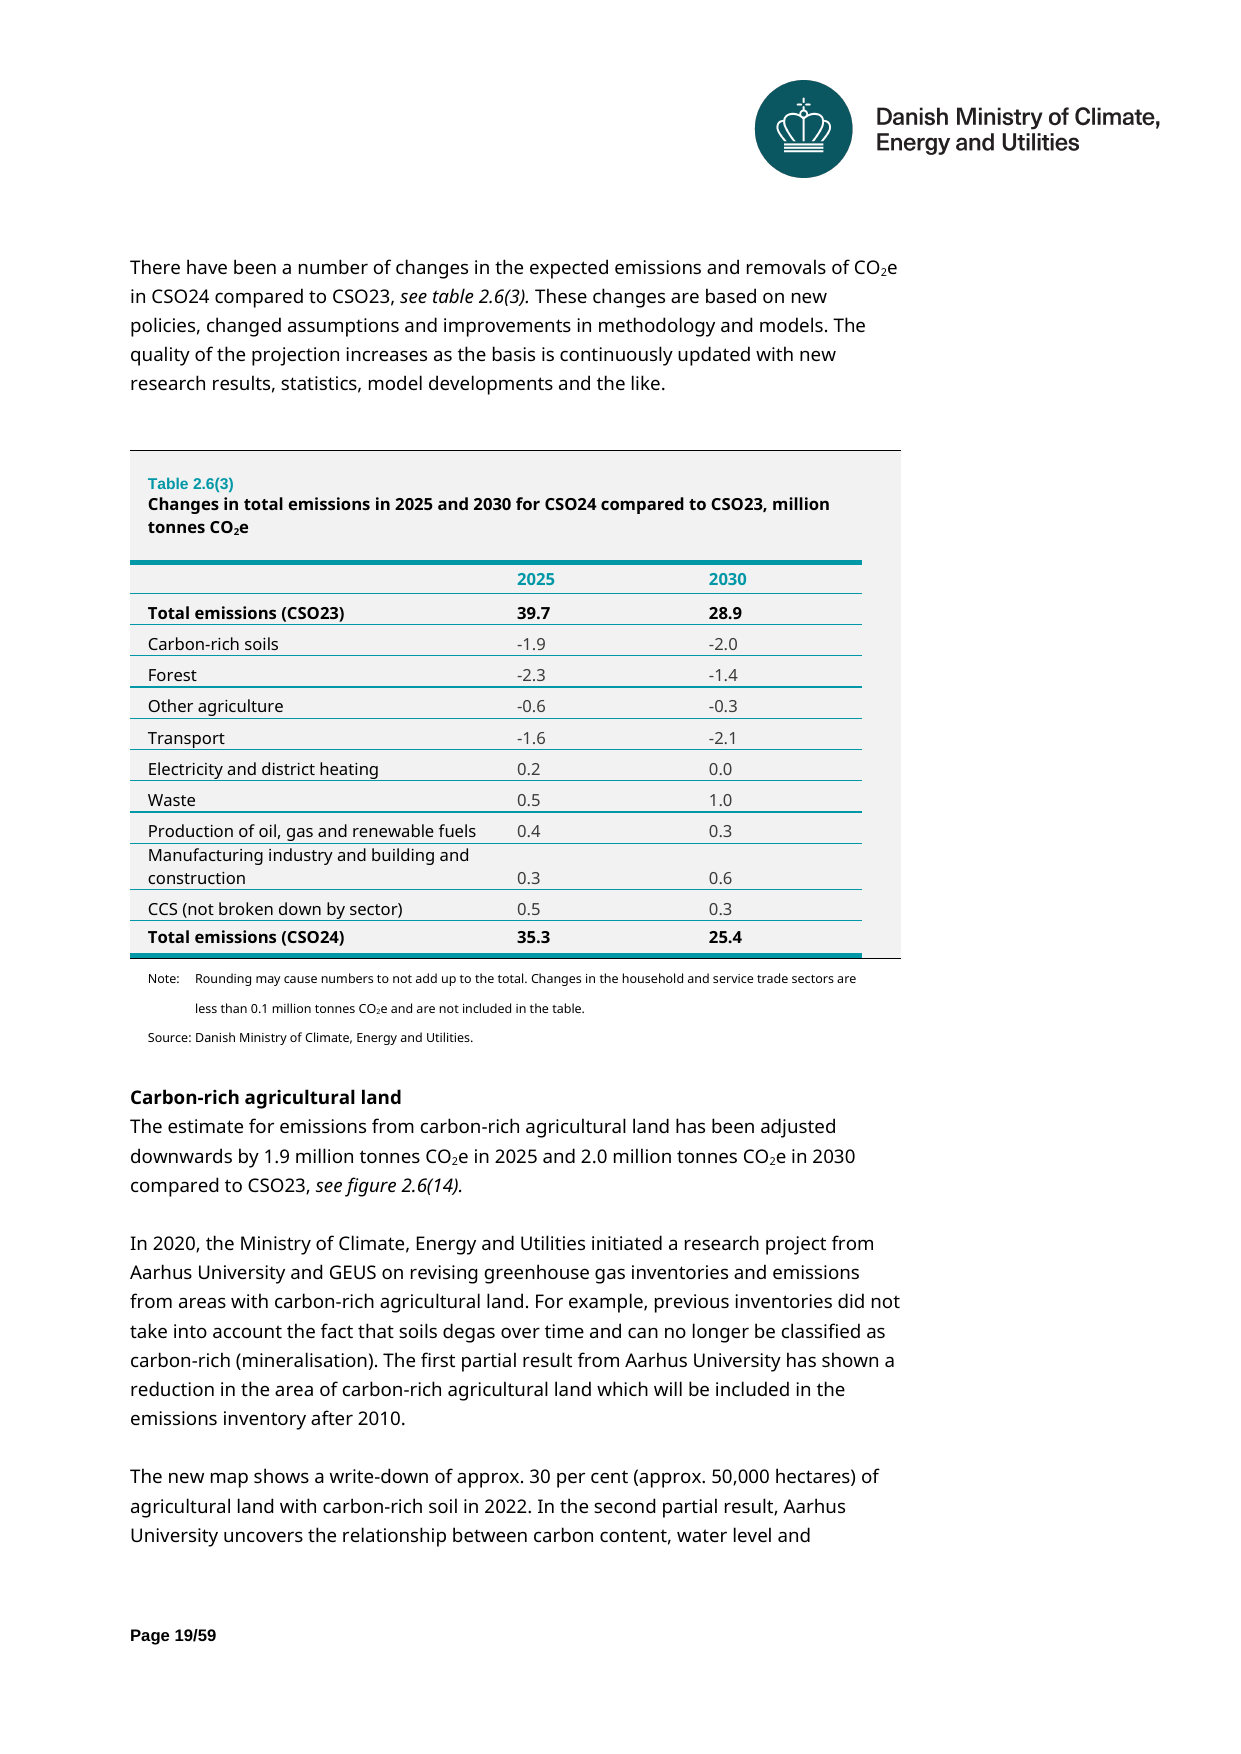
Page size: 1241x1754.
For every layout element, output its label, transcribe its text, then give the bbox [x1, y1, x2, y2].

table_cell Note: Rounding may cause numbers to not add up to the total. Changes in the household and service trade sectors are less than 0.1 million tonnes CO2e and are not included in the table. Source: Danish Ministry of Climate, Energy and Utilities. [130, 959, 901, 1056]
text Carbon-rich agricultural land [130, 1081, 901, 1110]
table_header Table 2.6(3) Changes in total emissions in 2025 and 2030 for CSO24 compared to CSO23, million tonnes CO2e [130, 451, 901, 958]
text In 2020, the Ministry of Climate, Energy and Utilities initiated a research project from Aarhus University and GEUS on revising greenhouse gas inventories and emissions from areas with carbon-rich agricultural land. For example, previous inventories did not take into account the fact that soils degas over time and can no longer be classified as carbon-rich (mineralisation). The first partial result from Aarhus University has shown a reduction in the area of carbon-rich agricultural land which will be included in the emissions inventory after 2010. [130, 1227, 901, 1431]
text There have been a number of changes in the expected emissions and removals of CO2e in CSO24 compared to CSO23, see table 2.6(3). These changes are based on new policies, changed assumptions and improvements in methodology and models. The quality of the projection increases as the basis is continuously updated with new research results, statistics, model developments and the like. [130, 250, 901, 396]
picture [714, 68, 1241, 190]
text The estimate for emissions from carbon-rich agricultural land has been adjusted downwards by 1.9 million tonnes CO2e in 2025 and 2.0 million tonnes CO2e in 2030 compared to CSO23, see figure 2.6(14). [130, 1110, 901, 1198]
